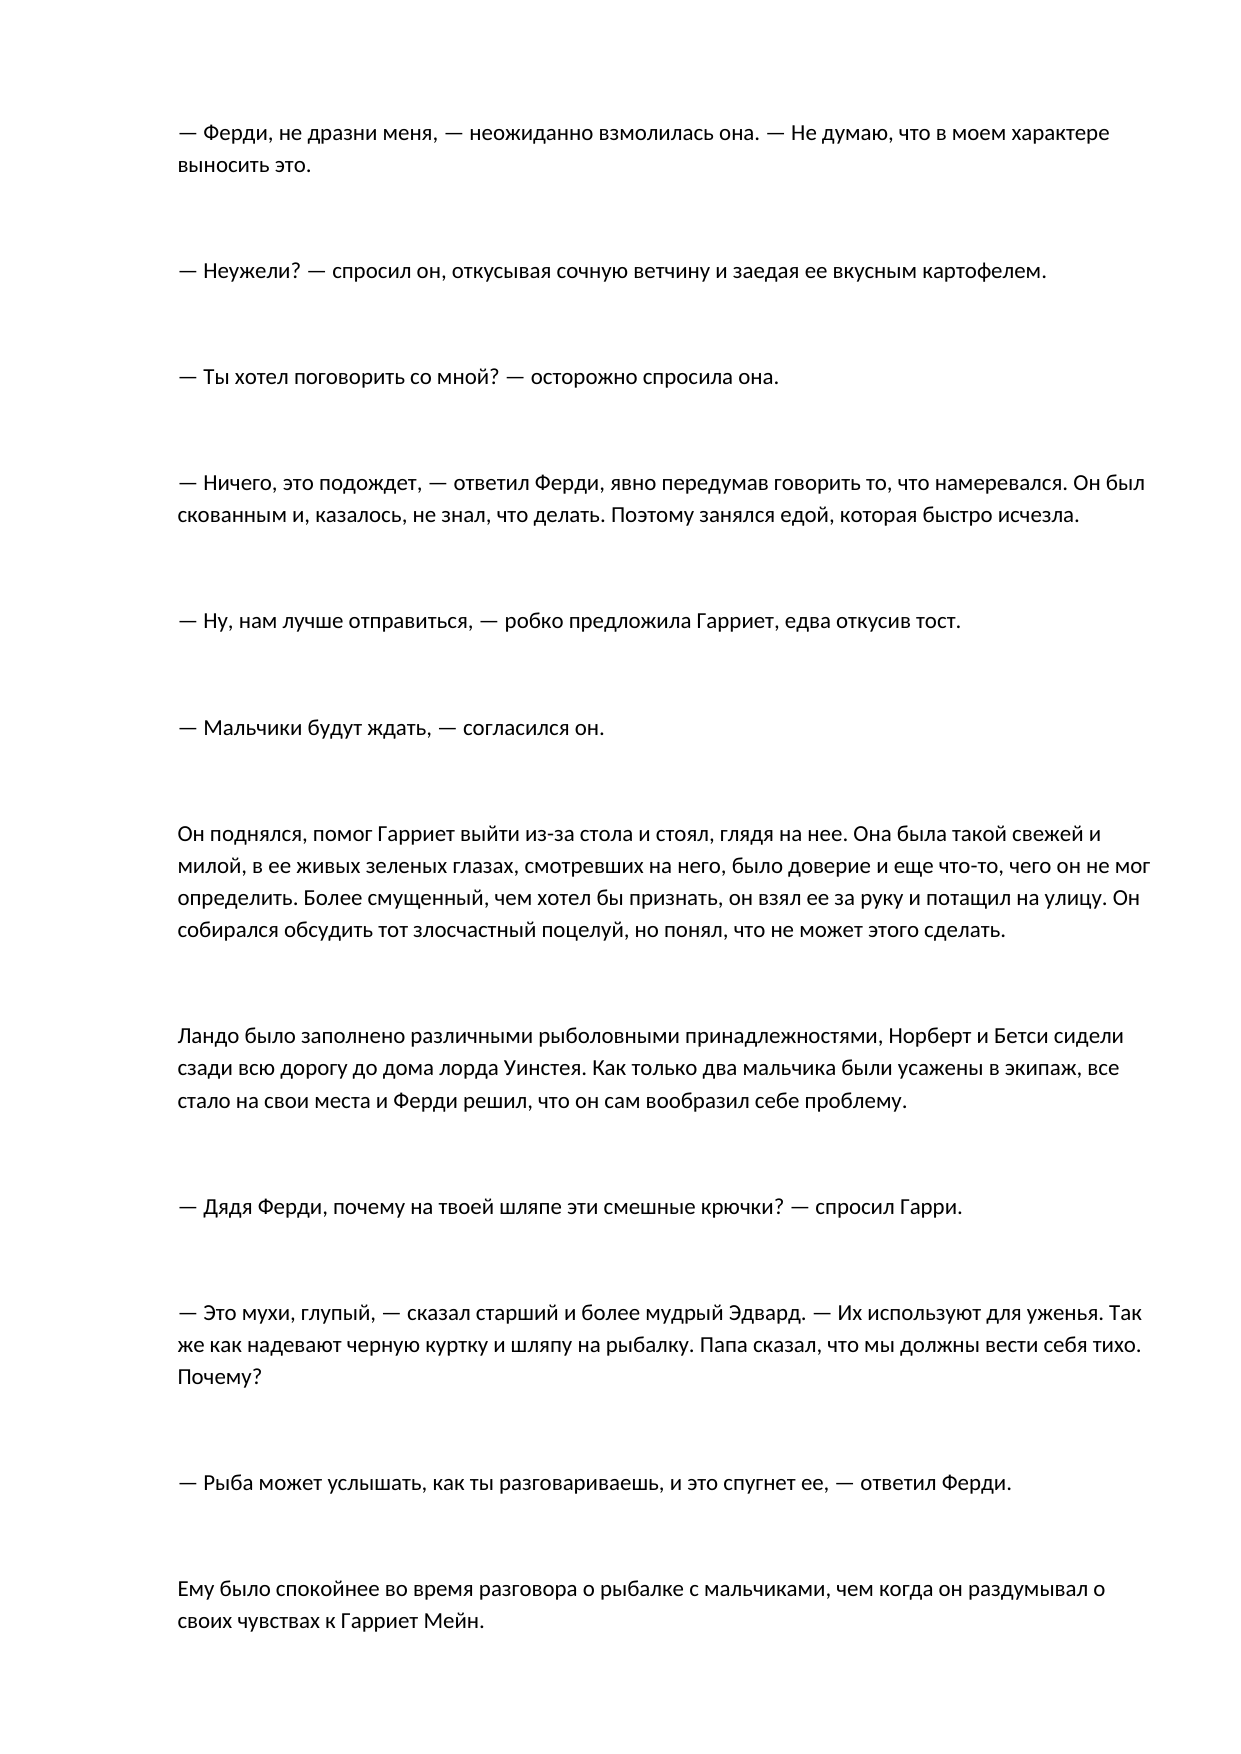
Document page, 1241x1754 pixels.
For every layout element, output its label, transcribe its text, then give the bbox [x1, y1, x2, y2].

text Ему было спокойнее во время разговора о рыбалке с мальчиками, чем когда он раздумывал о своих чувствах к Гарриет Мейн. [177, 1574, 1152, 1634]
text — Ты хотел поговорить со мной? — осторожно спросила она. [177, 362, 1152, 390]
text — Ферди, не дразни меня, — неожиданно взмолилась она. — Не думаю, что в моем характере выносить это. [177, 118, 1152, 178]
text — Ну, нам лучше отправиться, — робко предложила Гарриет, едва откусив тост. [177, 607, 1152, 635]
text — Дядя Ферди, почему на твоей шляпе эти смешные крючки? — спросил Гарри. [177, 1192, 1152, 1220]
text Он поднялся, помог Гарриет выйти из-за стола и стоял, глядя на нее. Она была такой свежей и милой, в ее живых зеленых глазах, смотревших на него, было доверие и еще что-то, чего он не мог определить. Более смущенный, чем хотел бы признать, он взял ее за руку и потащил на улицу. Он собирался обсудить тот злосчастный поцелуй, но понял, что не может этого сделать. [177, 819, 1152, 943]
text — Мальчики будут ждать, — согласился он. [177, 713, 1152, 741]
text — Ничего, это подождет, — ответил Ферди, явно передумав говорить то, что намеревался. Он был скованным и, казалось, не знал, что делать. Поэтому занялся едой, которая быстро исчезла. [177, 468, 1152, 529]
text — Неужели? — спросил он, откусывая сочную ветчину и заедая ее вкусным картофелем. [177, 256, 1152, 284]
text — Рыба может услышать, как ты разговариваешь, и это спугнет ее, — ответил Ферди. [177, 1468, 1152, 1496]
text Ландо было заполнено различными рыболовными принадлежностями, Норберт и Бетси сидели сзади всю дорогу до дома лорда Уинстея. Как только два мальчика были усажены в экипаж, все стало на свои места и Ферди решил, что он сам вообразил себе проблему. [177, 1021, 1152, 1114]
text — Это мухи, глупый, — сказал старший и более мудрый Эдвард. — Их используют для уженья. Так же как надевают черную куртку и шляпу на рыбалку. Папа сказал, что мы должны вести себя тихо. Почему? [177, 1298, 1152, 1390]
